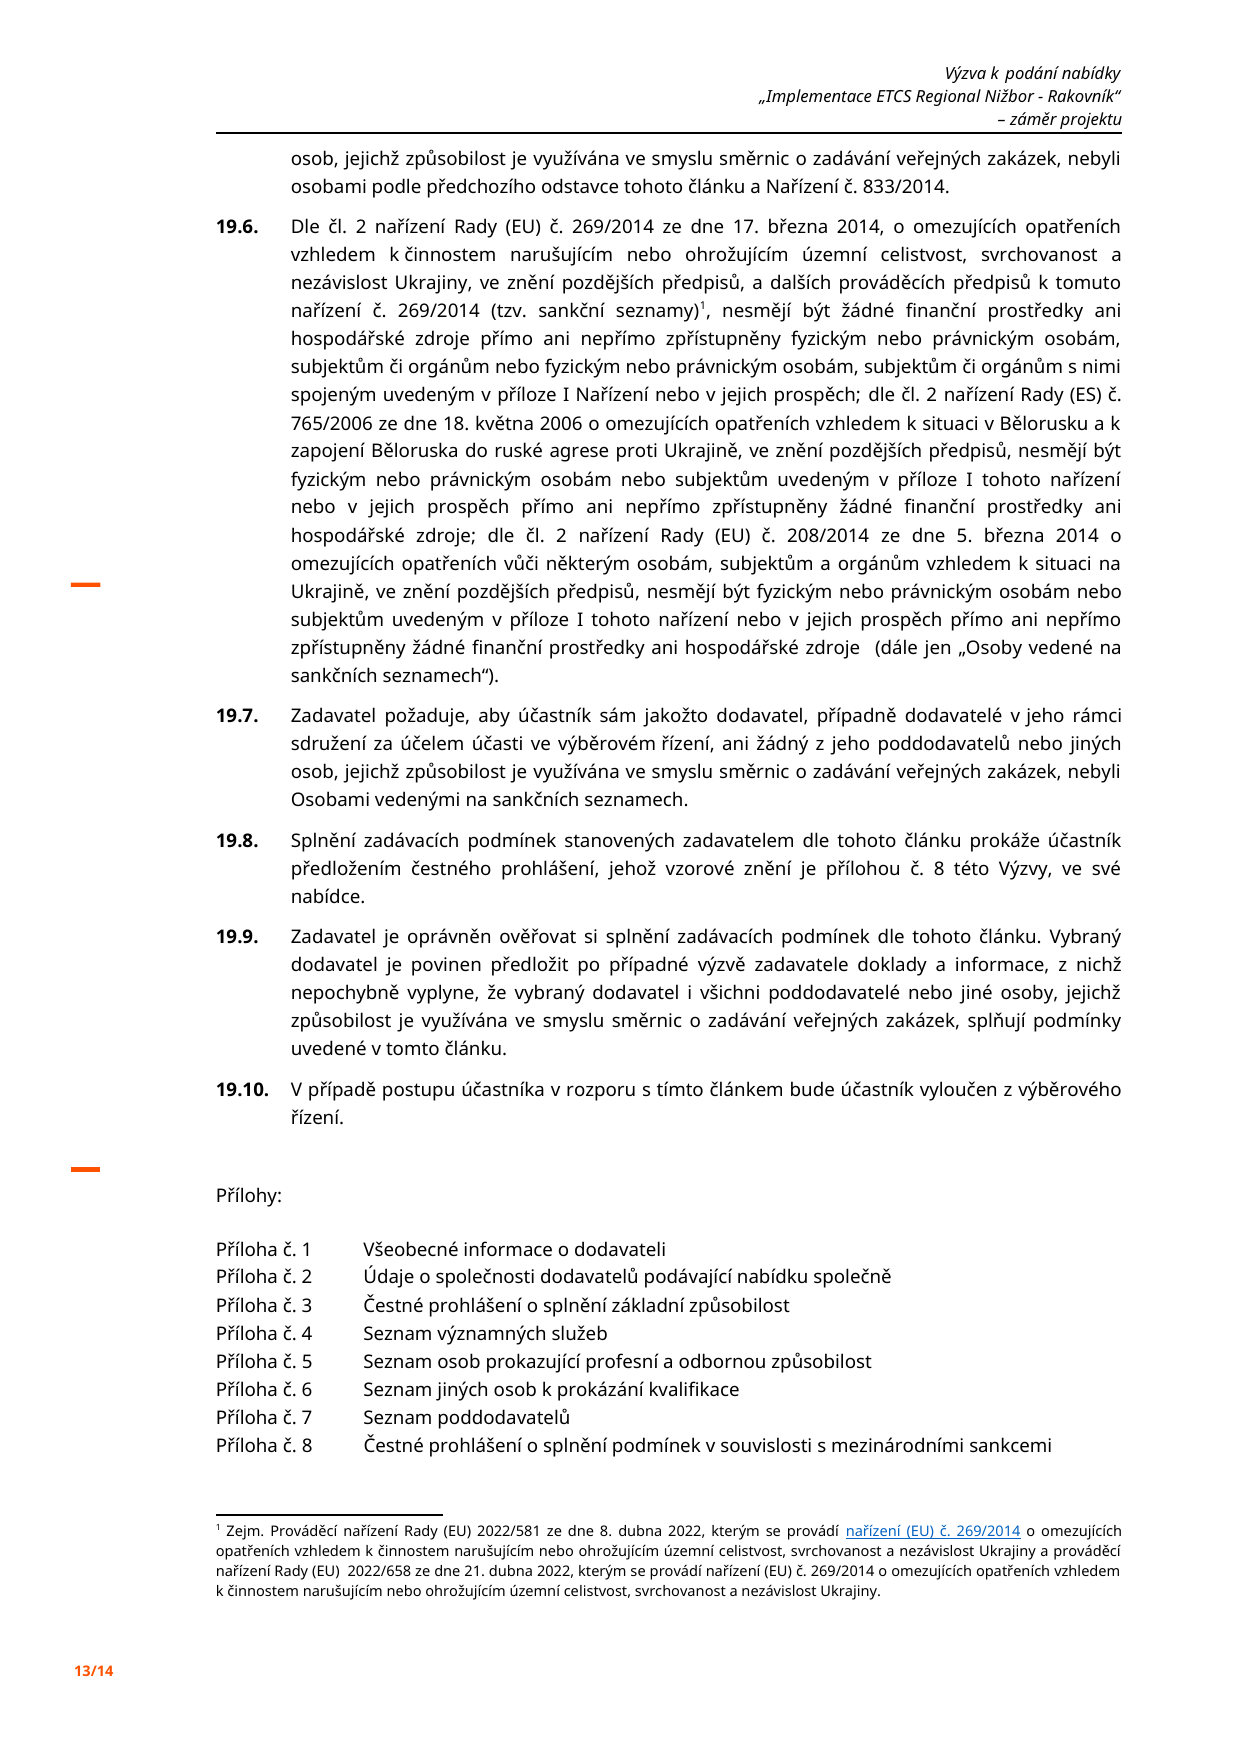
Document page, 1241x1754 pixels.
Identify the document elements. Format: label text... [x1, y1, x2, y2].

text Příloha č. 1 Všeobecné informace o dodavateli [216, 1236, 1122, 1261]
text Přílohy: [216, 1183, 1122, 1208]
text Příloha č. 6 Seznam jiných osob k prokázání kvalifikace [216, 1376, 1122, 1401]
list Dle čl. 2 nařízení Rady (EU) č. 269/2014 ze dne 17. března 2014, o omezujících opatřeních vzhledem k činnostem narušujícím nebo ohrožujícím územní celistvost, svrchovanost a nezávislost Ukrajiny, ve znění pozdějších předpisů, a dalších prováděcích předpisů k tomuto nařízení č. 269/2014 (tzv. sankční seznamy), nesmějí být žádné finanční prostředky ani hospodářské zdroje přímo ani nepřímo zpřístupněny fyzickým nebo právnickým osobám, subjektům či orgánům nebo fyzickým nebo právnickým osobám, subjektům či orgánům s nimi spojeným uvedeným v příloze I Nařízení nebo v jejich prospěch; dle čl. 2 nařízení Rady (ES) č. 765/2006 ze dne 18. května 2006 o omezujících opatřeních vzhledem k situaci v Bělorusku a k zapojení Běloruska do ruské agrese proti Ukrajině, ve znění pozdějších předpisů, nesmějí být fyzickým nebo právnickým osobám nebo subjektům uvedeným v příloze I tohoto nařízení nebo v jejich prospěch přímo ani nepřímo zpřístupněny žádné finanční prostředky ani hospodářské zdroje; dle čl. 2 nařízení Rady (EU) č. 208/2014 ze dne 5. března 2014 o omezujících opatřeních vůči některým osobám, subjektům a orgánům vzhledem k situaci na Ukrajině, ve znění pozdějších předpisů, nesmějí být fyzickým nebo právnickým osobám nebo subjektům uvedeným v příloze I tohoto nařízení nebo v jejich prospěch přímo ani nepřímo zpřístupněny žádné finanční prostředky ani hospodářské zdroje (dále jen „Osoby vedené na sankčních seznamech“). [216, 214, 1122, 687]
text Příloha č. 8 Čestné prohlášení o splnění podmínek v souvislosti s mezinárodními sankcemi [216, 1432, 1122, 1457]
text Příloha č. 4 Seznam významných služeb [216, 1320, 1122, 1345]
list Zadavatel je oprávněn ověřovat si splnění zadávacích podmínek dle tohoto článku. Vybraný dodavatel je povinen předložit po případné výzvě zadavatele doklady a informace, z nichž nepochybně vyplyne, že vybraný dodavatel i všichni poddodavatelé nebo jiné osoby, jejichž způsobilost je využívána ve smyslu směrnic o zadávání veřejných zakázek, splňují podmínky uvedené v tomto článku. [216, 924, 1122, 1061]
text Příloha č. 2 Údaje o společnosti dodavatelů podávající nabídku společně [216, 1264, 1122, 1289]
text Příloha č. 7 Seznam poddodavatelů [216, 1404, 1122, 1429]
list Zadavatel požaduje, aby účastník sám jakožto dodavatel, případně dodavatelé v jeho rámci sdružení za účelem účasti ve výběrovém řízení, ani žádný z jeho poddodavatelů nebo jiných osob, jejichž způsobilost je využívána ve smyslu směrnic o zadávání veřejných zakázek, nebyli Osobami vedenými na sankčních seznamech. [216, 702, 1122, 812]
list Splnění zadávacích podmínek stanovených zadavatelem dle tohoto článku prokáže účastník předložením čestného prohlášení, jehož vzorové znění je přílohou č. 8 této Výzvy, ve své nabídce. [216, 827, 1122, 909]
text Příloha č. 3 Čestné prohlášení o splnění základní způsobilost [216, 1292, 1122, 1317]
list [216, 145, 1122, 199]
list V případě postupu účastníka v rozporu s tímto článkem bude účastník vyloučen z výběrového řízení. [216, 1076, 1122, 1130]
text Příloha č. 5 Seznam osob prokazující profesní a odbornou způsobilost [216, 1348, 1122, 1373]
